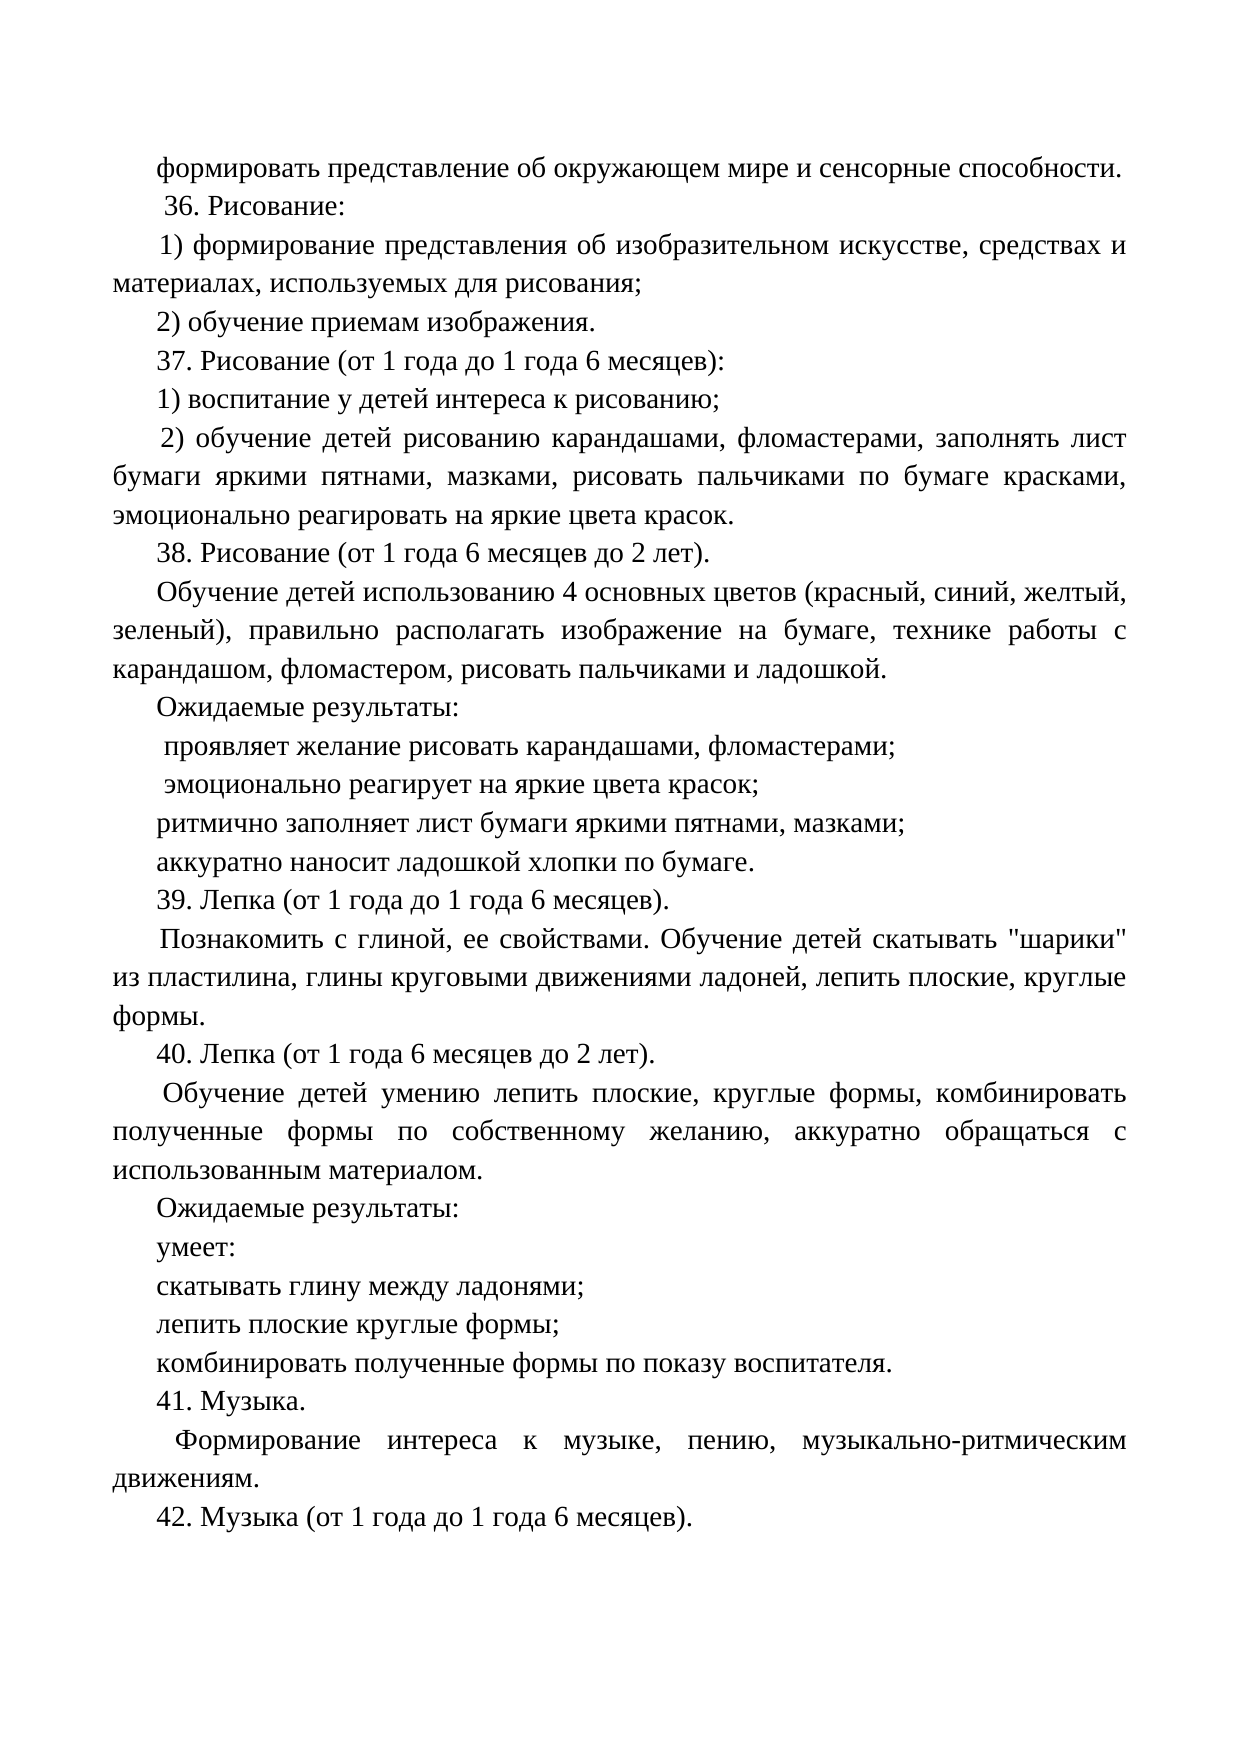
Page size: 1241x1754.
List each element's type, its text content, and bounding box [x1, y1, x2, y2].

text Обучение детей использованию 4 основных цветов (красный, синий, желтый, зеленый), правильно располагать изображение на бумаге, технике работы с карандашом, фломастером, рисовать пальчиками и ладошкой. [112, 574, 1128, 684]
text Обучение детей умению лепить плоские, круглые формы, комбинировать полученные формы по собственному желанию, аккуратно обращаться с использованным материалом. [112, 1075, 1128, 1186]
text умеет: [112, 1229, 1128, 1263]
text 40. Лепка (от 1 года 6 месяцев до 2 лет). [112, 1036, 1128, 1070]
text 1) воспитание у детей интереса к рисованию; [112, 381, 1128, 415]
text 41. Музыка. [112, 1383, 1128, 1417]
text 42. Музыка (от 1 года до 1 года 6 месяцев). [112, 1499, 1128, 1532]
text эмоционально реагирует на яркие цвета красок; [112, 767, 1128, 800]
text лепить плоские круглые формы; [112, 1306, 1128, 1340]
text 36. Рисование: [112, 188, 1128, 222]
text скатывать глину между ладонями; [112, 1268, 1128, 1301]
text 2) обучение детей рисованию карандашами, фломастерами, заполнять лист бумаги яркими пятнами, мазками, рисовать пальчиками по бумаге красками, эмоционально реагировать на яркие цвета красок. [112, 420, 1128, 530]
text Формирование интереса к музыке, пению, музыкально-ритмическим движениям. [112, 1422, 1128, 1494]
text 1) формирование представления об изобразительном искусстве, средствах и материалах, используемых для рисования; [112, 227, 1128, 299]
text Познакомить с глиной, ее свойствами. Обучение детей скатывать "шарики" из пластилина, глины круговыми движениями ладоней, лепить плоские, круглые формы. [112, 921, 1128, 1031]
text 39. Лепка (от 1 года до 1 года 6 месяцев). [112, 882, 1128, 916]
text проявляет желание рисовать карандашами, фломастерами; [112, 728, 1128, 762]
text Ожидаемые результаты: [112, 1191, 1128, 1224]
text 37. Рисование (от 1 года до 1 года 6 месяцев): [112, 343, 1128, 376]
text комбинировать полученные формы по показу воспитателя. [112, 1345, 1128, 1378]
text Ожидаемые результаты: [112, 689, 1128, 723]
text 2) обучение приемам изображения. [112, 304, 1128, 338]
text формировать представление об окружающем мире и сенсорные способности. [112, 150, 1128, 183]
text 38. Рисование (от 1 года 6 месяцев до 2 лет). [112, 535, 1128, 569]
text аккуратно наносит ладошкой хлопки по бумаге. [112, 844, 1128, 877]
text ритмично заполняет лист бумаги яркими пятнами, мазками; [112, 805, 1128, 839]
